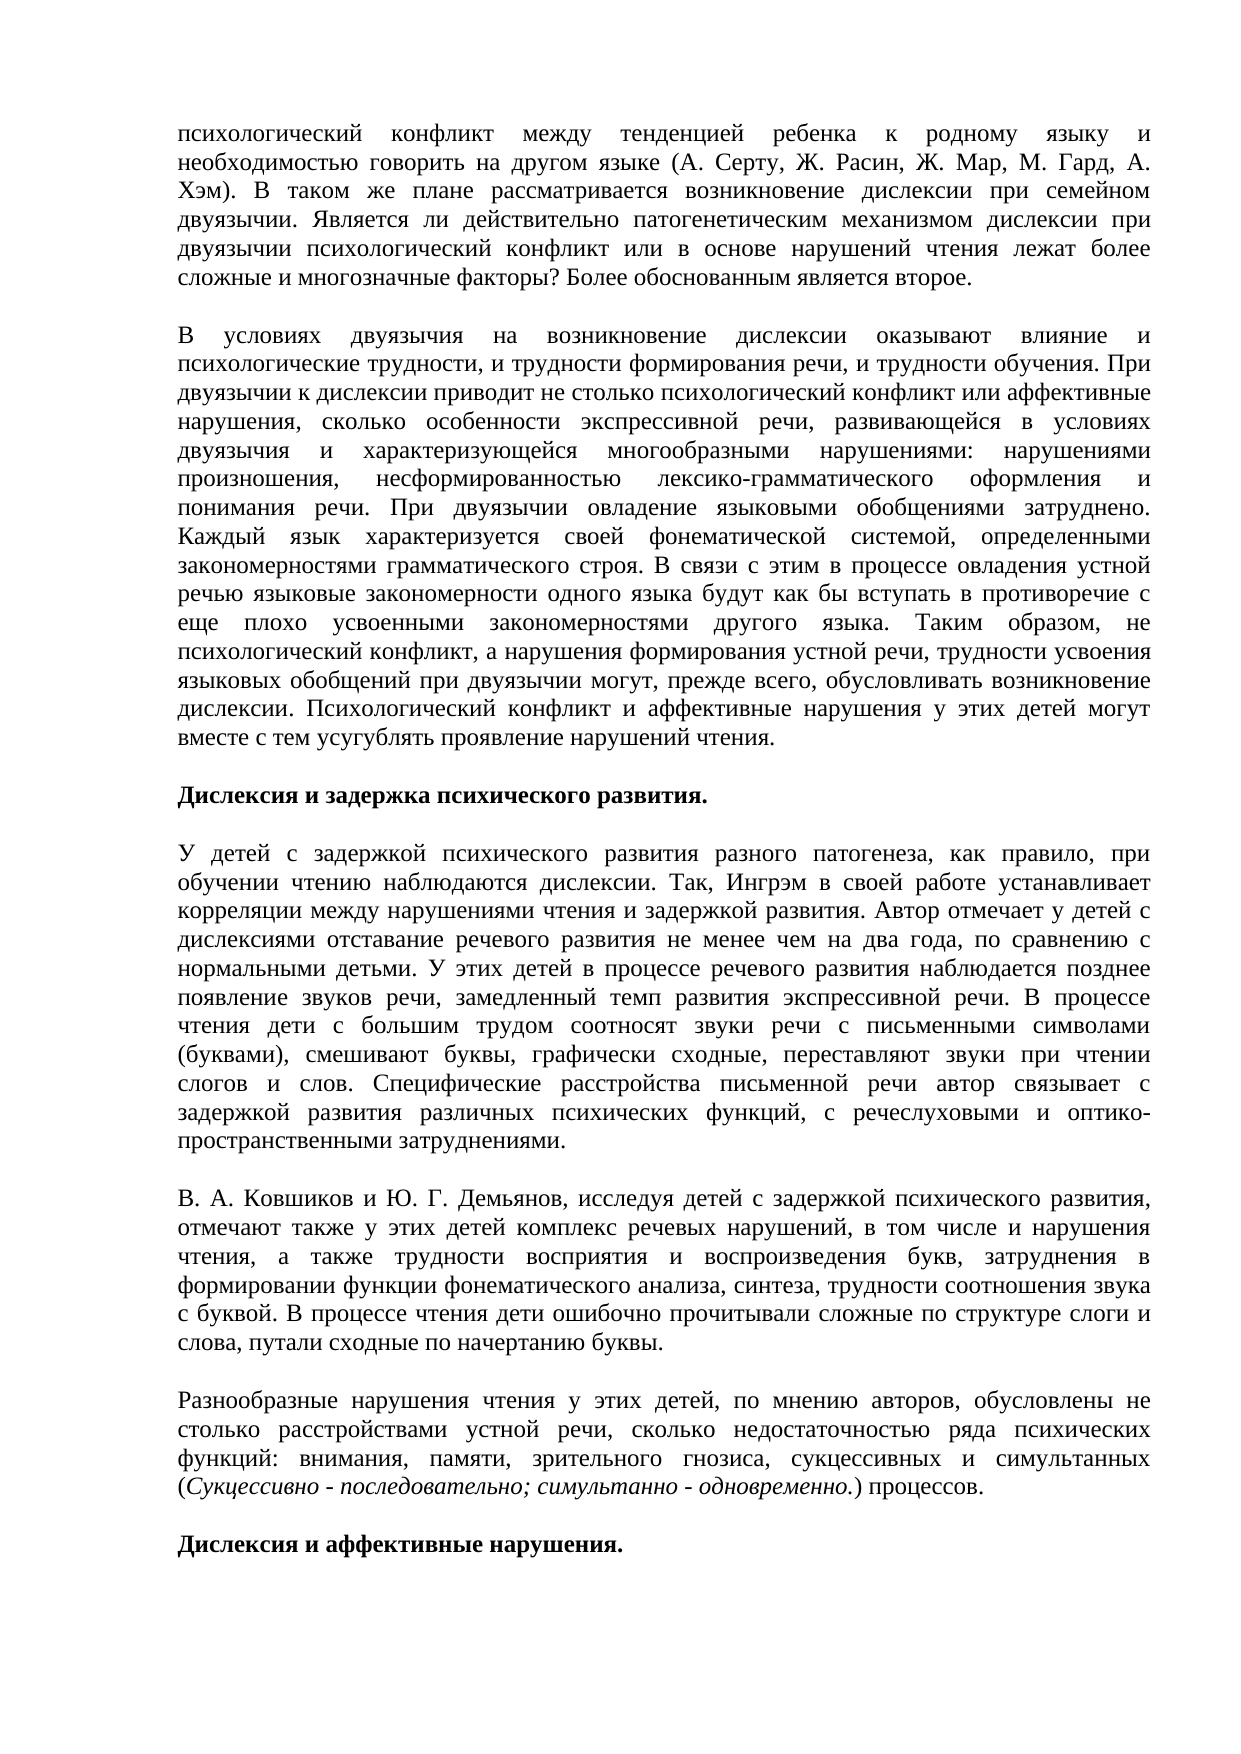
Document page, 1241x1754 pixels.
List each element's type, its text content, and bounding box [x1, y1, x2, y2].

text Дислексия и аффективные нарушения. [177, 1529, 1152, 1558]
text В. А. Ковшиков и Ю. Г. Демьянов, исследуя детей с задержкой психического развития, отмечают также у этих детей комплекс речевых нарушений, в том числе и нарушения чтения, а также трудности восприятия и воспроизведения букв, затруднения в формировании функции фонематического анализа, синтеза, трудности соотношения звука с буквой. В процессе чтения дети ошибочно прочитывали сложные по структуре слоги и слова, путали сходные по начертанию буквы. [177, 1183, 1152, 1356]
text В условиях двуязычия на возникновение дислексии оказывают влияние и психологические трудности, и трудности формирования речи, и трудности обучения. При двуязычии к дислексии приводит не столько психологический конфликт или аффективные нарушения, сколько особенности экспрессивной речи, развивающейся в условиях двуязычия и характеризующейся многообразными нарушениями: нарушениями произношения, несформированностью лексико-грамматического оформления и понимания речи. При двуязычии овладение языковыми обобщениями затруднено. Каждый язык характеризуется своей фонематической системой, определенными закономерностями грамматического строя. В связи с этим в процессе овладения устной речью языковые закономерности одного языка будут как бы вступать в противоречие с еще плохо усвоенными закономерностями другого языка. Таким образом, не психологический конфликт, а нарушения формирования устной речи, трудности усвоения языковых обобщений при двуязычии могут, прежде всего, обусловливать возникновение дислексии. Психологический конфликт и аффективные нарушения у этих детей могут вместе с тем усугублять проявление нарушений чтения. [177, 320, 1152, 751]
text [177, 118, 1152, 291]
text Разнообразные нарушения чтения у этих детей, по мнению авторов, обусловлены не столько расстройствами устной речи, сколько недостаточностью ряда психических функций: внимания, памяти, зрительного гнозиса, сукцессивных и симультанных (Сукцессивно - последовательно; симультанно - одновременно.) процессов. [177, 1385, 1152, 1500]
text У детей с задержкой психического развития разного патогенеза, как правило, при обучении чтению наблюдаются дислексии. Так, Ингрэм в своей работе устанавливает корреляции между нарушениями чтения и задержкой развития. Автор отмечает у детей с дислексиями отставание речевого развития не менее чем на два года, по сравнению с нормальными детьми. У этих детей в процессе речевого развития наблюдается позднее появление звуков речи, замедленный темп развития экспрессивной речи. В процессе чтения дети с большим трудом соотносят звуки речи с письменными символами (буквами), смешивают буквы, графически сходные, переставляют звуки при чтении слогов и слов. Специфические расстройства письменной речи автор связывает с задержкой развития различных психических функций, с речеслуховыми и оптико-пространственными затруднениями. [177, 838, 1152, 1154]
text Дислексия и задержка психического развития. [177, 780, 1152, 809]
